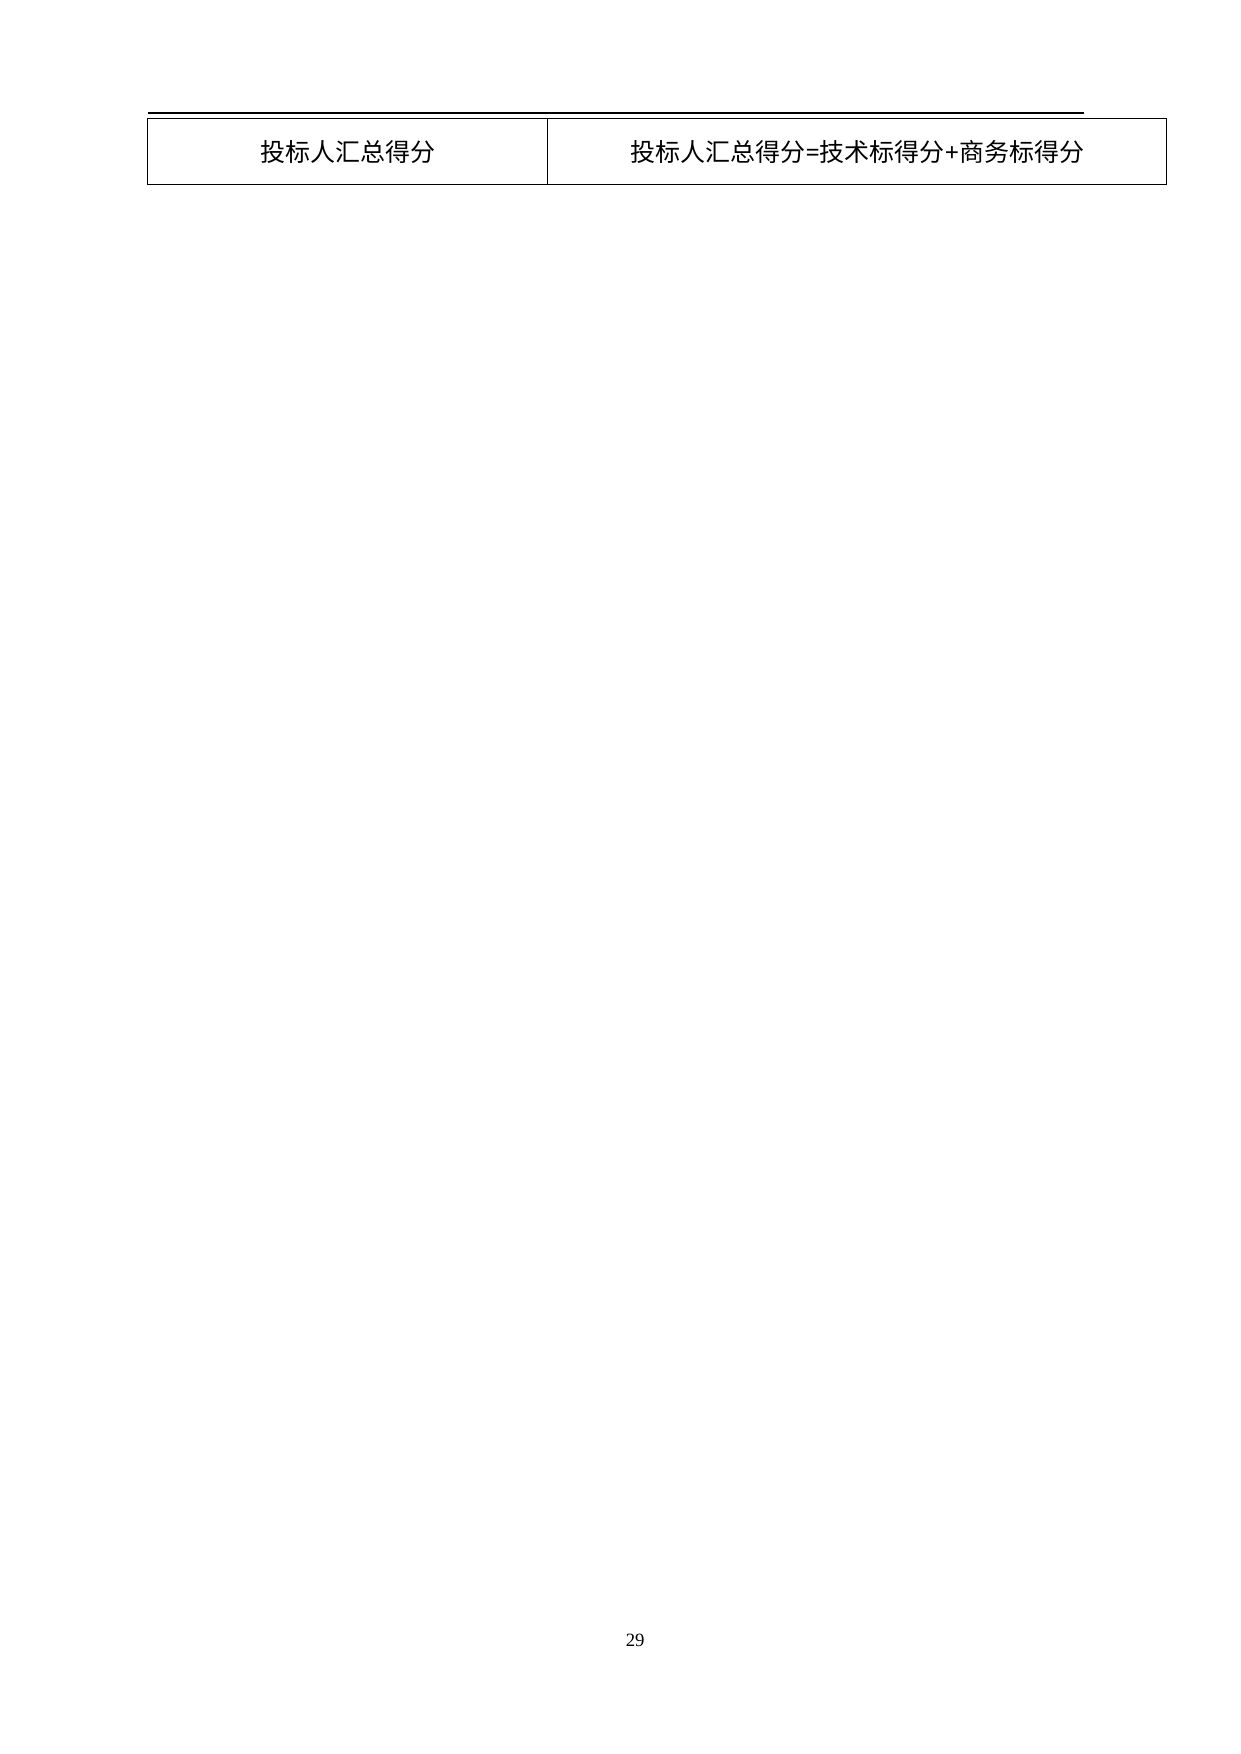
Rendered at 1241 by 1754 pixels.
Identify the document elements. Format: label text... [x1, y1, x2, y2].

table_cell 投标人汇总得分 [148, 119, 547, 184]
table_cell 投标人汇总得分=技术标得分+商务标得分 [548, 119, 1166, 184]
